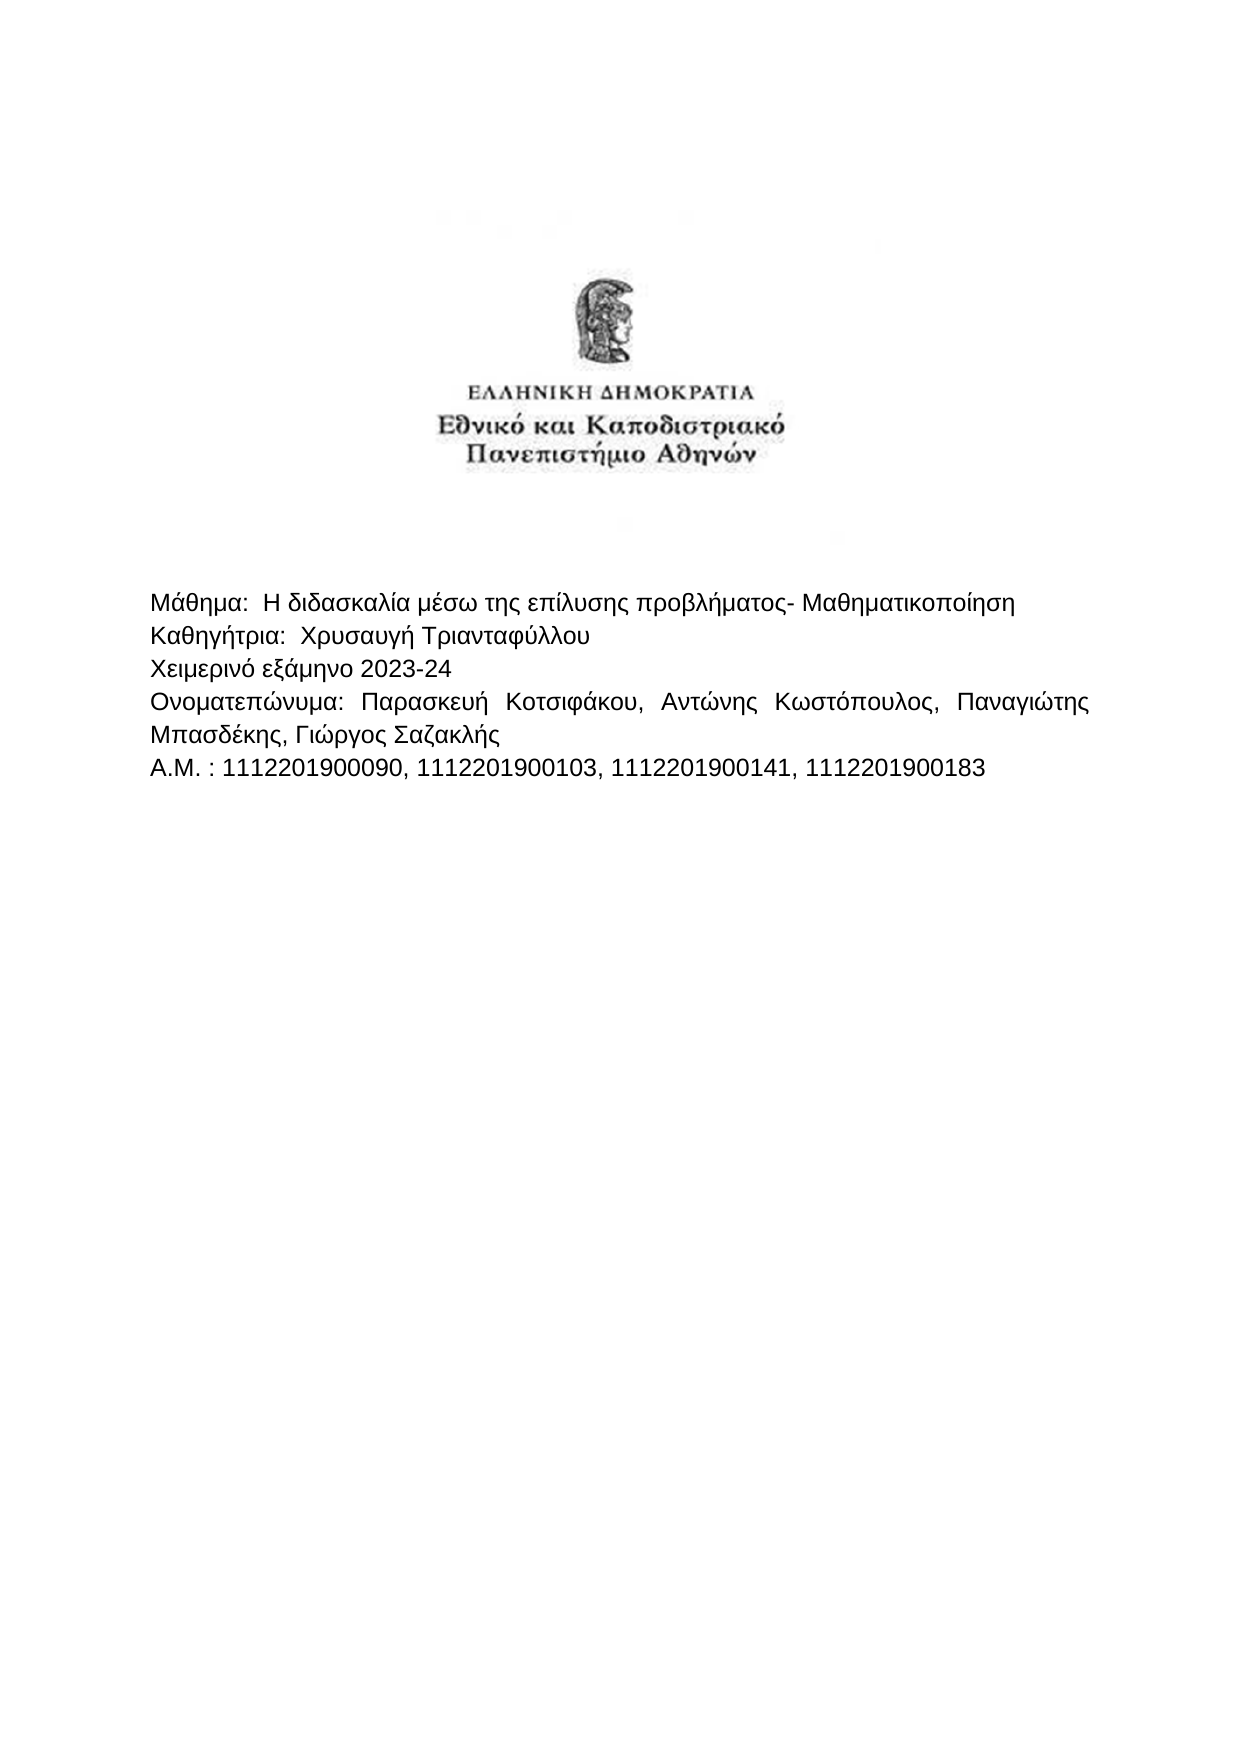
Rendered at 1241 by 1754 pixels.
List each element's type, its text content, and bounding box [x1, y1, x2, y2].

text Α.Μ. : 1112201900090, 1112201900103, 1112201900141, 1112201900183 [150, 753, 1090, 782]
picture [358, 208, 882, 546]
text Χειμερινό εξάμηνο 2023-24 [150, 654, 1090, 683]
text Μάθημα: Η διδασκαλία μέσω της επίλυσης προβλήματος- Μαθηματικοποίηση [150, 588, 1090, 617]
text Καθηγήτρια: Χρυσαυγή Τριανταφύλλου [150, 621, 1090, 650]
text Ονοματεπώνυμα: Παρασκευή Κοτσιφάκου, Αντώνης Κωστόπουλος, Παναγιώτης Μπασδέκης, Γιώργος Σαζακλής [150, 687, 1090, 749]
